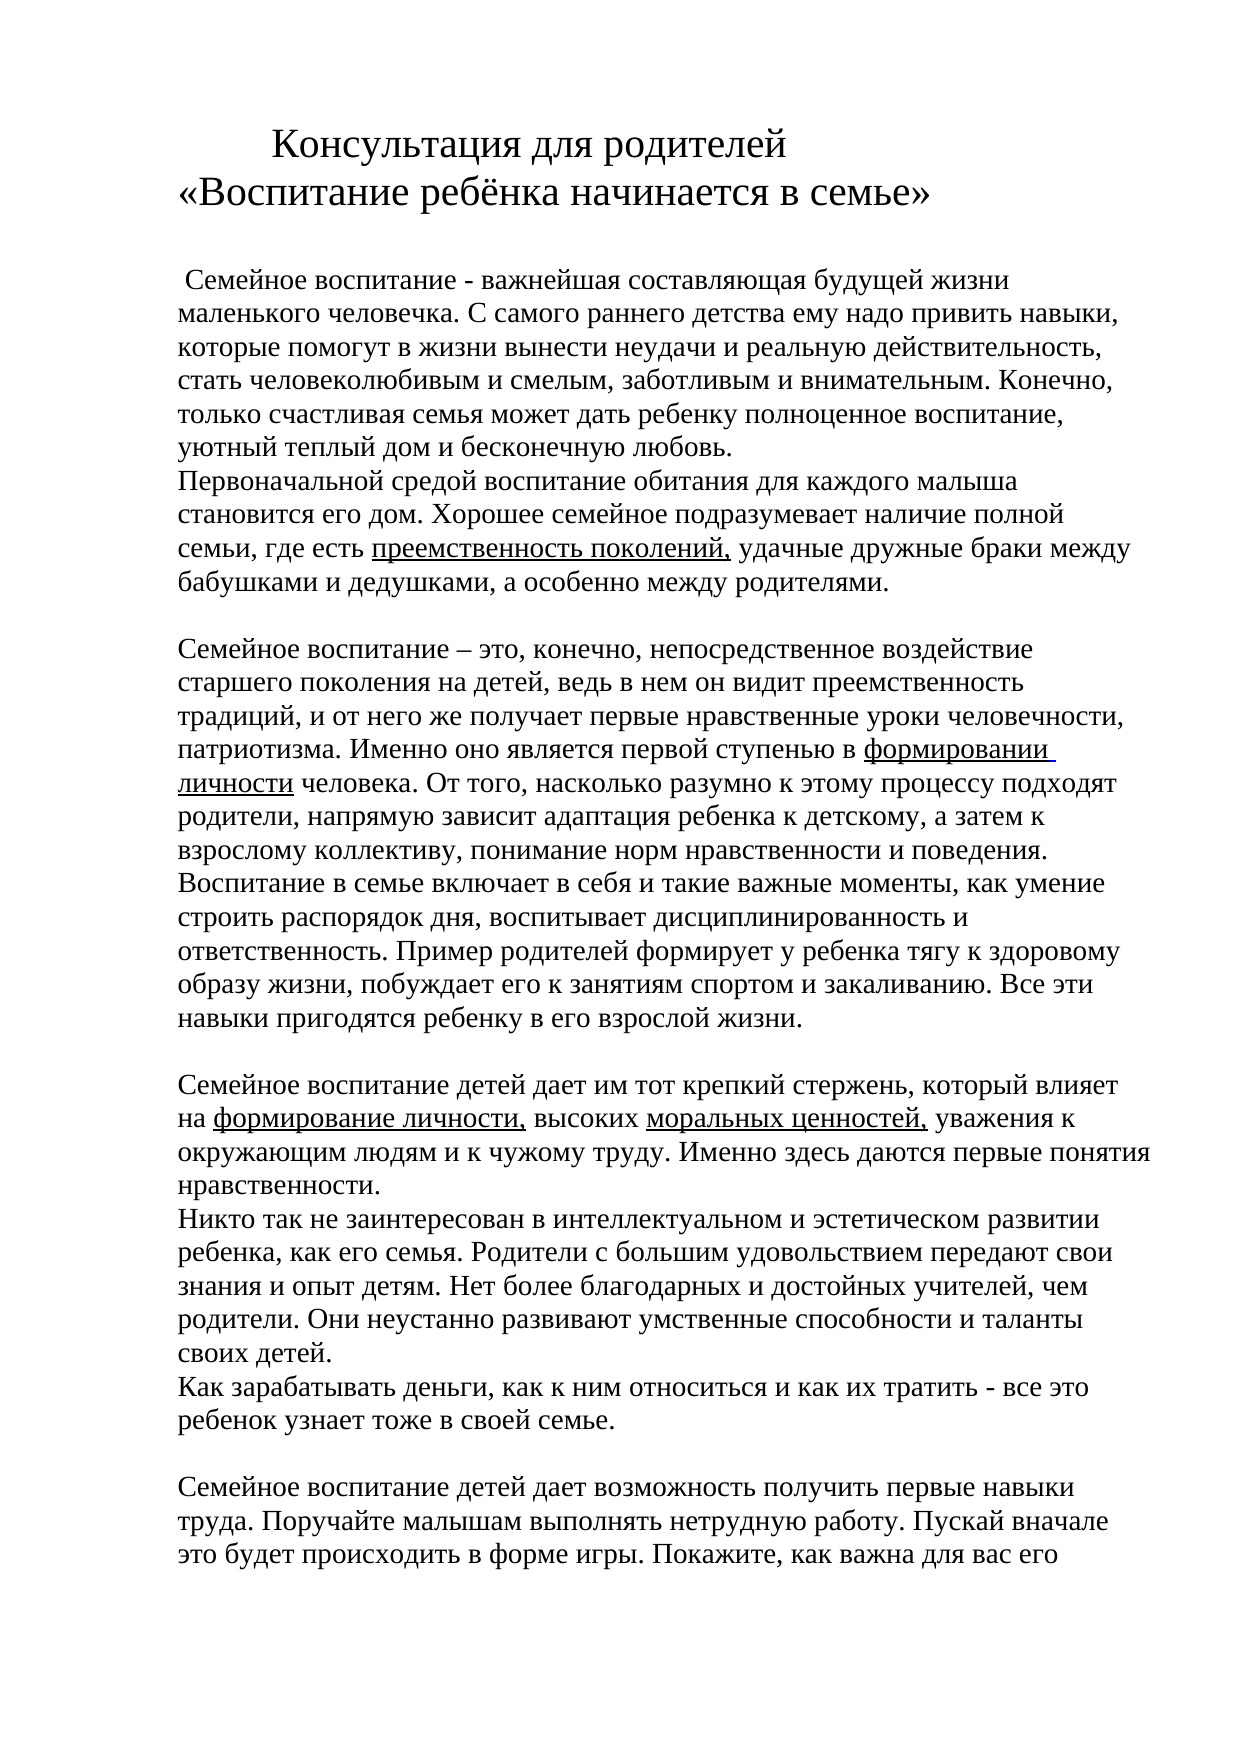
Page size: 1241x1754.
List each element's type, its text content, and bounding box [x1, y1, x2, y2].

text Никто так не заинтересован в интеллектуальном и эстетическом развитии ребенка, как его семья. Родители с большим удовольствием передают свои знания и опыт детям. Нет более благодарных и достойных учителей, чем родители. Они неустанно развивают умственные способности и таланты своих детей. [177, 1201, 1152, 1369]
text «Воспитание ребёнка начинается в семье» [177, 166, 1152, 214]
text Как зарабатывать деньги, как к ним относиться и как их тратить - все это ребенок узнает тоже в своей семье. [177, 1369, 1152, 1436]
text Семейное воспитание – это, конечно, непосредственное воздействие старшего поколения на детей, ведь в нем он видит преемственность традиций, и от него же получает первые нравственные уроки человечности, патриотизма. Именно оно является первой ступенью в формировании личности человека. От того, насколько разумно к этому процессу подходят родители, напрямую зависит адаптация ребенка к детскому, а затем к взрослому коллективу, понимание норм нравственности и поведения. [177, 631, 1152, 866]
text Первоначальной средой воспитание обитания для каждого малыша становится его дом. Хорошее семейное подразумевает наличие полной семьи, где есть преемственность поколений, удачные дружные браки между бабушками и дедушками, а особенно между родителями. [177, 463, 1152, 597]
text Консультация для родителей [177, 118, 1152, 166]
text Семейное воспитание - важнейшая составляющая будущей жизни маленького человечка. С самого раннего детства ему надо привить навыки, которые помогут в жизни вынести неудачи и реальную действительность, стать человеколюбивым и смелым, заботливым и внимательным. Конечно, только счастливая семья может дать ребенку полноценное воспитание, уютный теплый дом и бесконечную любовь. [177, 262, 1152, 463]
text Семейное воспитание детей дает им тот крепкий стержень, который влияет на формирование личности, высоких моральных ценностей, уважения к окружающим людям и к чужому труду. Именно здесь даются первые понятия нравственности. [177, 1067, 1152, 1201]
text Воспитание в семье включает в себя и такие важные моменты, как умение строить распорядок дня, воспитывает дисциплинированность и ответственность. Пример родителей формирует у ребенка тягу к здоровому образу жизни, побуждает его к занятиям спортом и закаливанию. Все эти навыки пригодятся ребенку в его взрослой жизни. [177, 866, 1152, 1033]
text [177, 1469, 1152, 1570]
